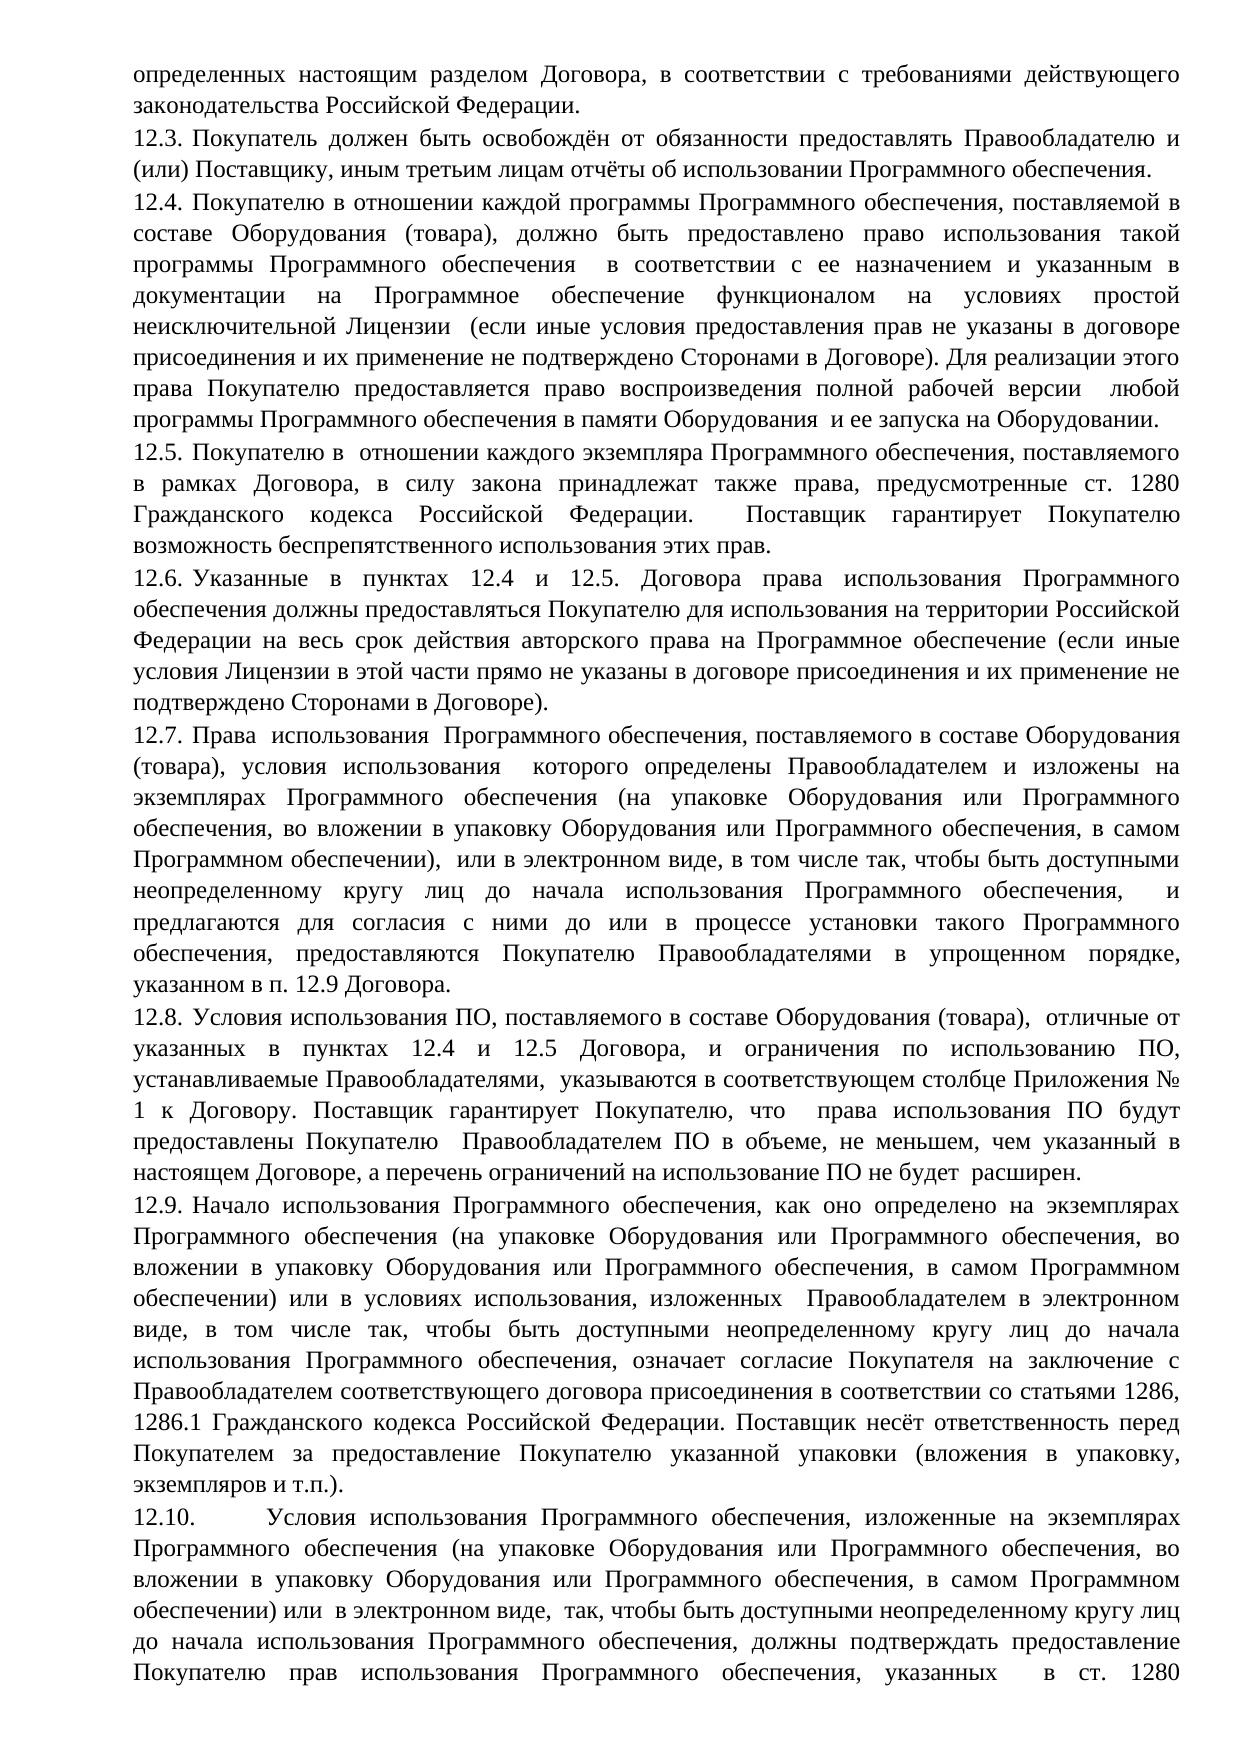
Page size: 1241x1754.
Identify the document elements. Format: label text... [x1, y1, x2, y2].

text 12.6. Указанные в пунктах 12.4 и 12.5. Договора права использования Программного обеспечения должны предоставляться Покупателю для использования на территории Российской Федерации на весь срок действия авторского права на Программное обеспечение (если иные условия Лицензии в этой части прямо не указаны в договоре присоединения и их применение не подтверждено Сторонами в Договоре). [133, 563, 1181, 716]
text 12.8. Условия использования ПО, поставляемого в составе Оборудования (товара), отличные от указанных в пунктах 12.4 и 12.5 Договора, и ограничения по использованию ПО, устанавливаемые Правообладателями, указываются в соответствующем столбце Приложения № 1 к Договору. Поставщик гарантирует Покупателю, что права использования ПО будут предоставлены Покупателю Правообладателем ПО в объеме, не меньшем, чем указанный в настоящем Договоре, а перечень ограничений на использование ПО не будет расширен. [133, 1002, 1181, 1186]
text 12.4. Покупателю в отношении каждой программы Программного обеспечения, поставляемой в составе Оборудования (товара), должно быть предоставлено право использования такой программы Программного обеспечения в соответствии с ее назначением и указанным в документации на Программное обеспечение функционалом на условиях простой неисключительной Лицензии (если иные условия предоставления прав не указаны в договоре присоединения и их применение не подтверждено Сторонами в Договоре). Для реализации этого права Покупателю предоставляется право воспроизведения полной рабочей версии любой программы Программного обеспечения в памяти Оборудования и ее запуска на Оборудовании. [133, 187, 1181, 433]
text 12.5. Покупателю в отношении каждого экземпляра Программного обеспечения, поставляемого в рамках Договора, в силу закона принадлежат также права, предусмотренные ст. 1280 Гражданского кодекса Российской Федерации. Поставщик гарантирует Покупателю возможность беспрепятственного использования этих прав. [133, 437, 1181, 559]
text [133, 59, 1181, 119]
text 12.9. Начало использования Программного обеспечения, как оно определено на экземплярах Программного обеспечения (на упаковке Оборудования или Программного обеспечения, во вложении в упаковку Оборудования или Программного обеспечения, в самом Программном обеспечении) или в условиях использования, изложенных Правообладателем в электронном виде, в том числе так, чтобы быть доступными неопределенному кругу лиц до начала использования Программного обеспечения, означает согласие Покупателя на заключение с Правообладателем соответствующего договора присоединения в соответствии со статьями 1286, 1286.1 Гражданского кодекса Российской Федерации. Поставщик несёт ответственность перед Покупателем за предоставление Покупателю указанной упаковки (вложения в упаковку, экземпляров и т.п.). [133, 1190, 1181, 1498]
text 12.3. Покупатель должен быть освобождён от обязанности предоставлять Правообладателю и (или) Поставщику, иным третьим лицам отчёты об использовании Программного обеспечения. [133, 123, 1181, 183]
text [133, 1502, 1181, 1686]
text 12.7. Права использования Программного обеспечения, поставляемого в составе Оборудования (товара), условия использования которого определены Правообладателем и изложены на экземплярах Программного обеспечения (на упаковке Оборудования или Программного обеспечения, во вложении в упаковку Оборудования или Программного обеспечения, в самом Программном обеспечении), или в электронном виде, в том числе так, чтобы быть доступными неопределенному кругу лиц до начала использования Программного обеспечения, и предлагаются для согласия с ними до или в процессе установки такого Программного обеспечения, предоставляются Покупателю Правообладателями в упрощенном порядке, указанном в п. 12.9 Договора. [133, 720, 1181, 997]
